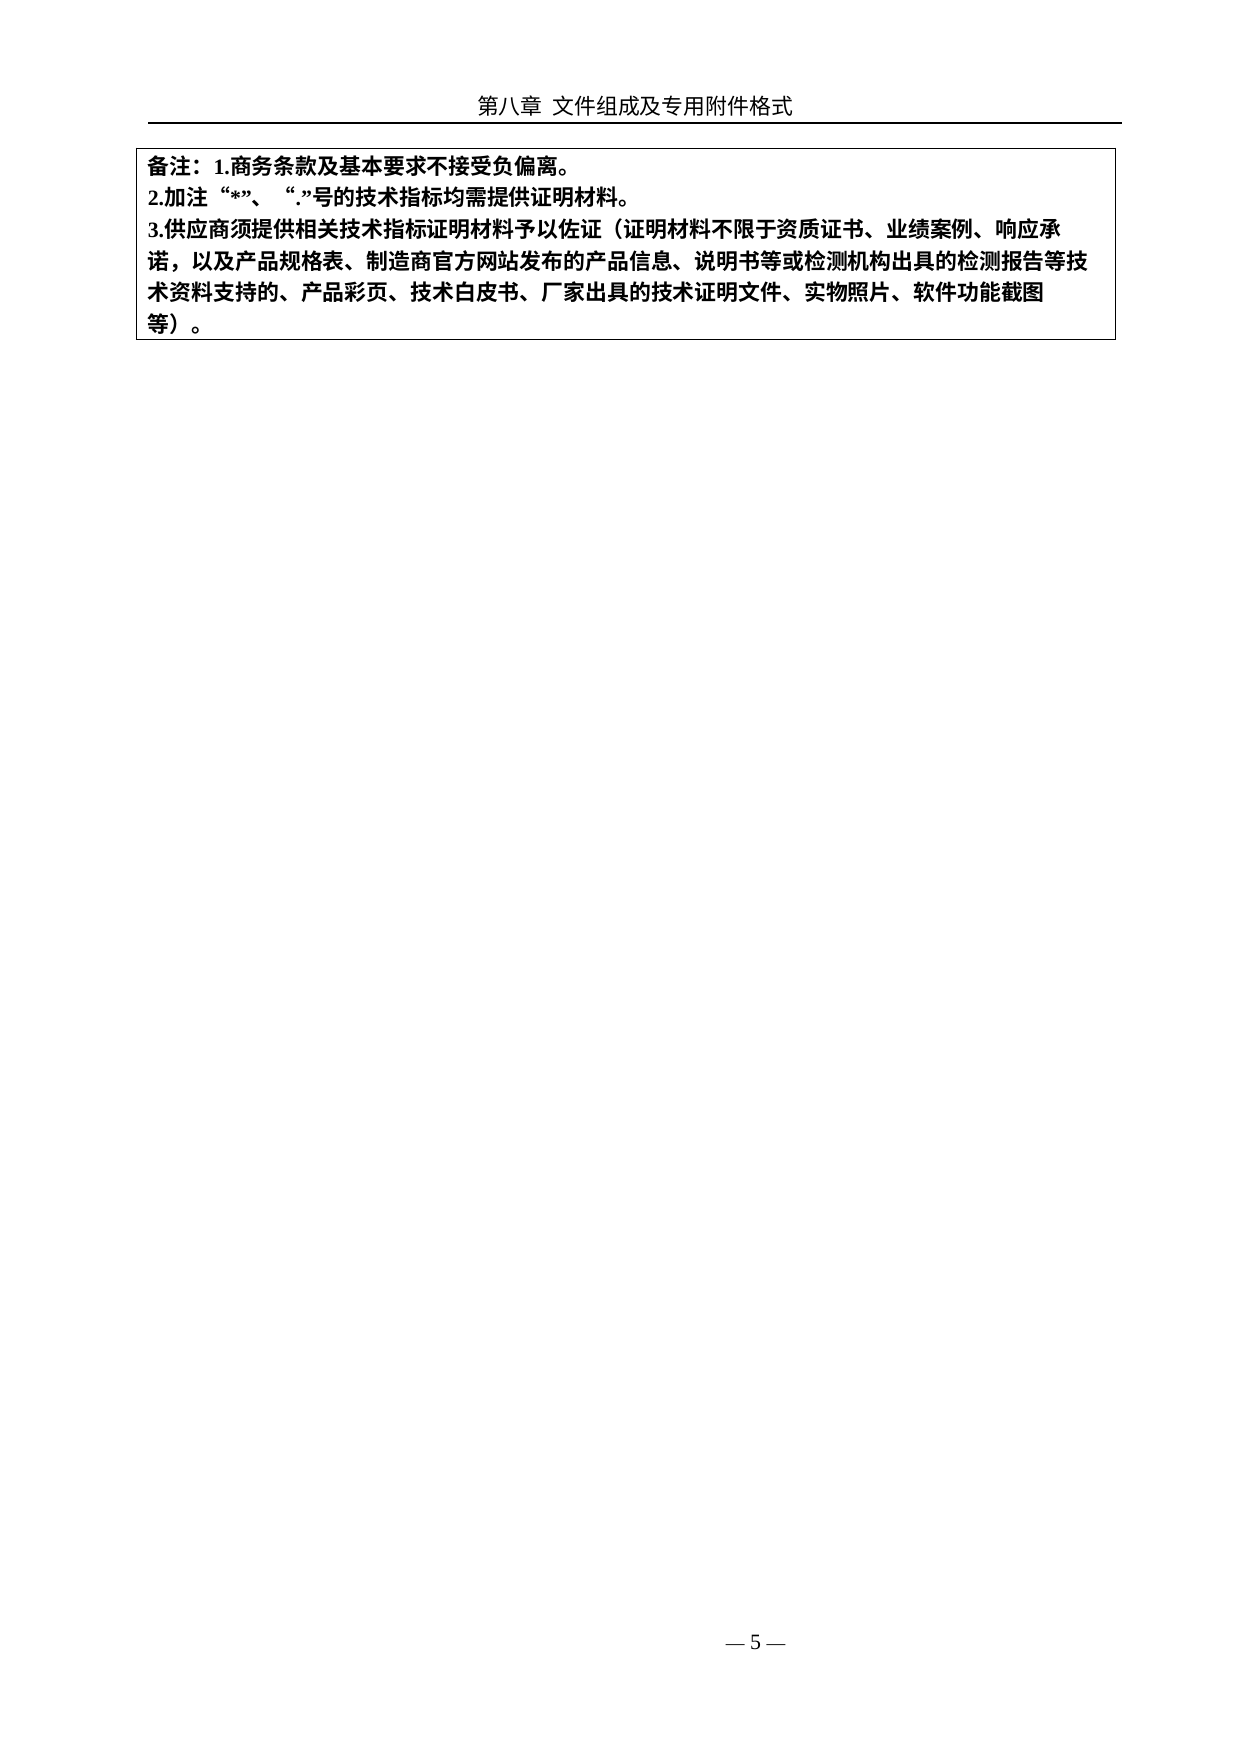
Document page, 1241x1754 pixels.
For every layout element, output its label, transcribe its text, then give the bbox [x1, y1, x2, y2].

table_cell 备注：1.商务条款及基本要求不接受负偏离。 2.加注“*”、“.”号的技术指标均需提供证明材料。 3.供应商须提供相关技术指标证明材料予以佐证（证明材料不限于资质证书、业绩案例、响应承诺，以及产品规格表、制造商官方网站发布的产品信息、说明书等或检测机构出具的检测报告等技术资料支持的、产品彩页、技术白皮书、厂家出具的技术证明文件、实物照片、软件功能截图等）。 [137, 149, 1115, 339]
